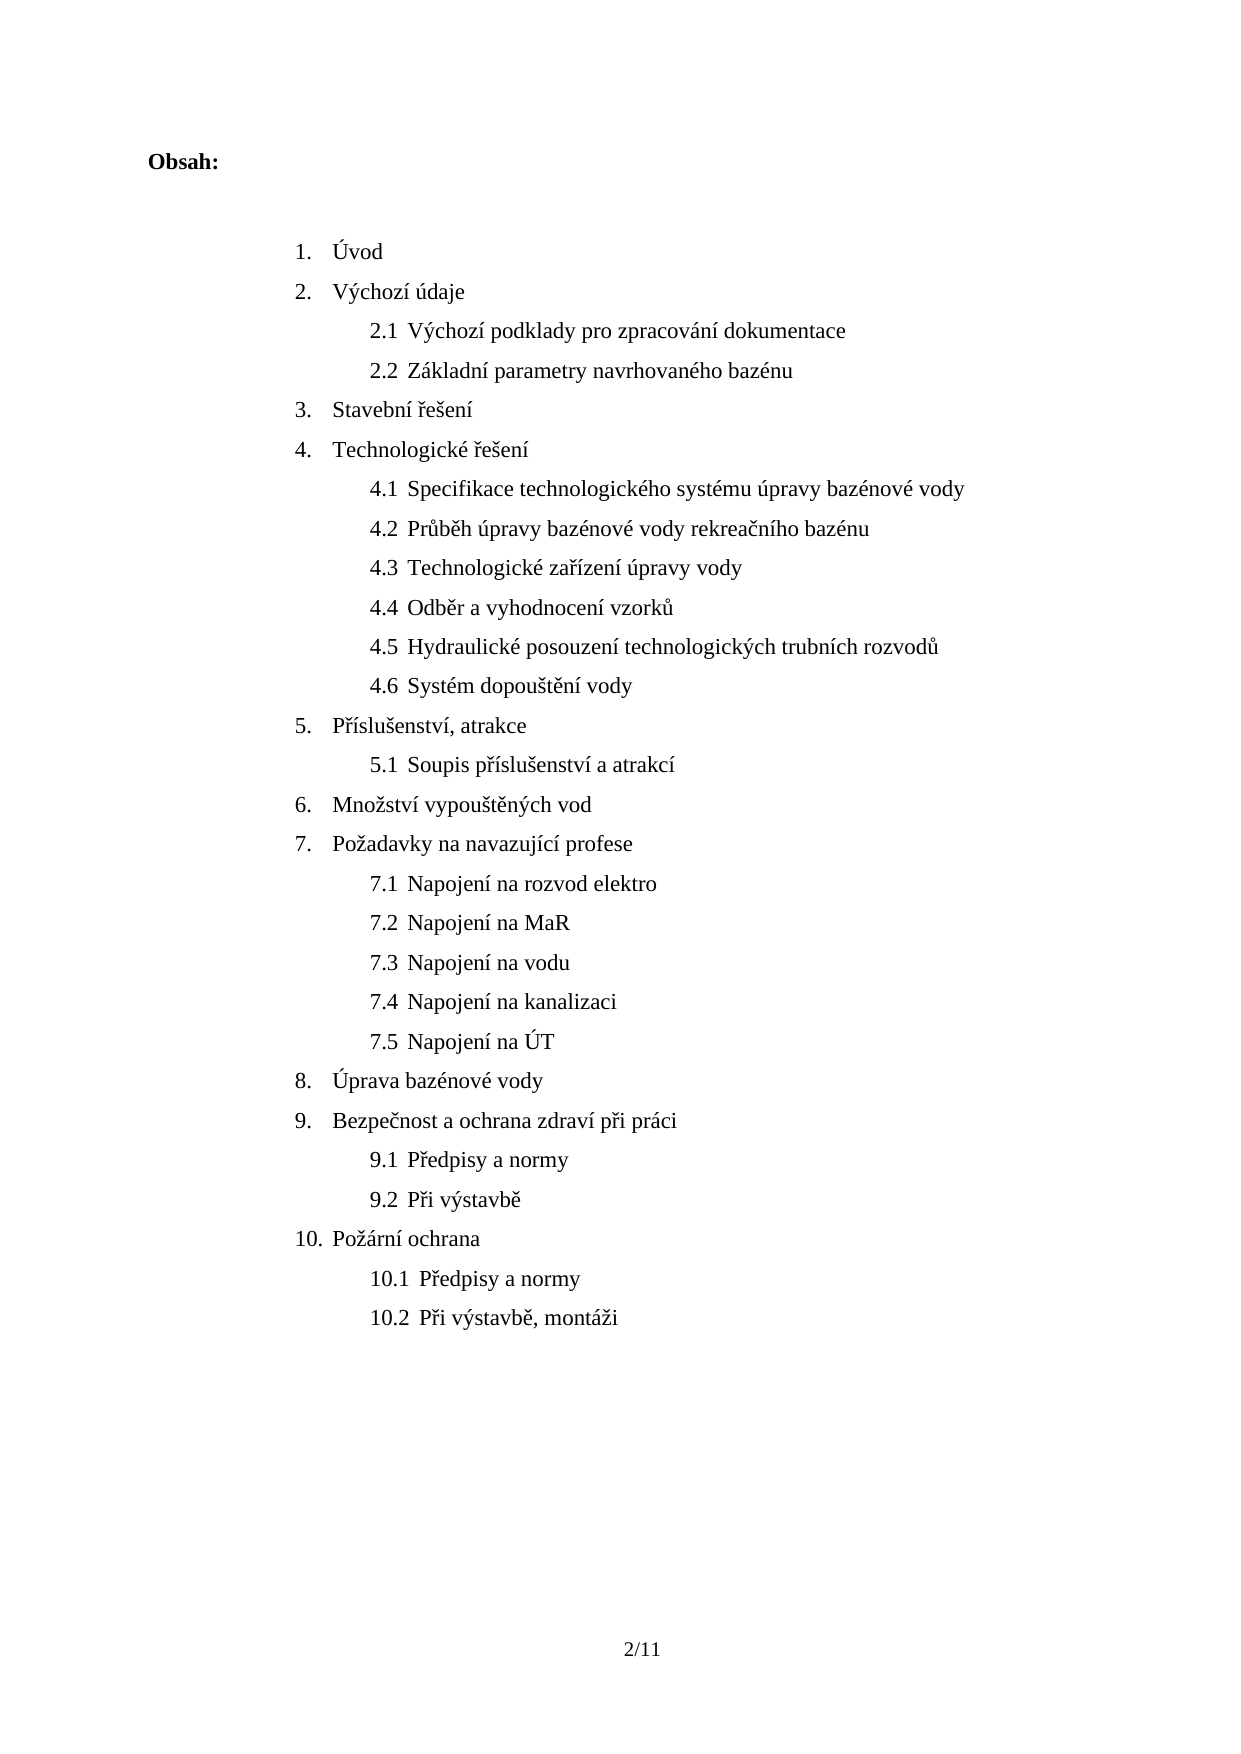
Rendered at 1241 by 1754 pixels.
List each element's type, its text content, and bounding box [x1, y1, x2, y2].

list Bezpečnost a ochrana zdraví při práci [294, 1107, 1137, 1133]
list Příslušenství, atrakce [294, 712, 1137, 738]
list Průběh úpravy bazénové vody rekreačního bazénu [369, 514, 1137, 541]
list Výchozí podklady pro zpracování dokumentace [369, 317, 1137, 343]
list Předpisy a normy [369, 1146, 1137, 1173]
list Požadavky na navazující profese [294, 830, 1137, 857]
list Odběr a vyhodnocení vzorků [369, 593, 1137, 620]
list Úprava bazénové vody [294, 1067, 1137, 1094]
list Při výstavbě, montáži [369, 1304, 1137, 1331]
list Při výstavbě [369, 1186, 1137, 1212]
list Napojení na rozvod elektro [369, 870, 1137, 896]
list Výchozí údaje [294, 278, 1137, 304]
list Technologické zařízení úpravy vody [369, 554, 1137, 580]
list Předpisy a normy [369, 1265, 1137, 1291]
list Napojení na MaR [369, 909, 1137, 936]
list Stavební řešení [294, 396, 1137, 422]
list Soupis příslušenství a atrakcí [369, 751, 1137, 778]
list Úvod [294, 238, 1137, 264]
list Napojení na vodu [369, 949, 1137, 975]
list Specifikace technologického systému úpravy bazénové vody [369, 475, 1137, 501]
list Napojení na kanalizaci [369, 988, 1137, 1015]
text Obsah: [148, 148, 1137, 174]
list Požární ochrana [294, 1225, 1137, 1252]
list Množství vypouštěných vod [294, 791, 1137, 817]
list Technologické řešení [294, 436, 1137, 462]
list Základní parametry navrhovaného bazénu [369, 357, 1137, 383]
list Systém dopouštění vody [369, 672, 1137, 699]
list Hydraulické posouzení technologických trubních rozvodů [369, 633, 1137, 659]
list Napojení na ÚT [369, 1028, 1137, 1054]
